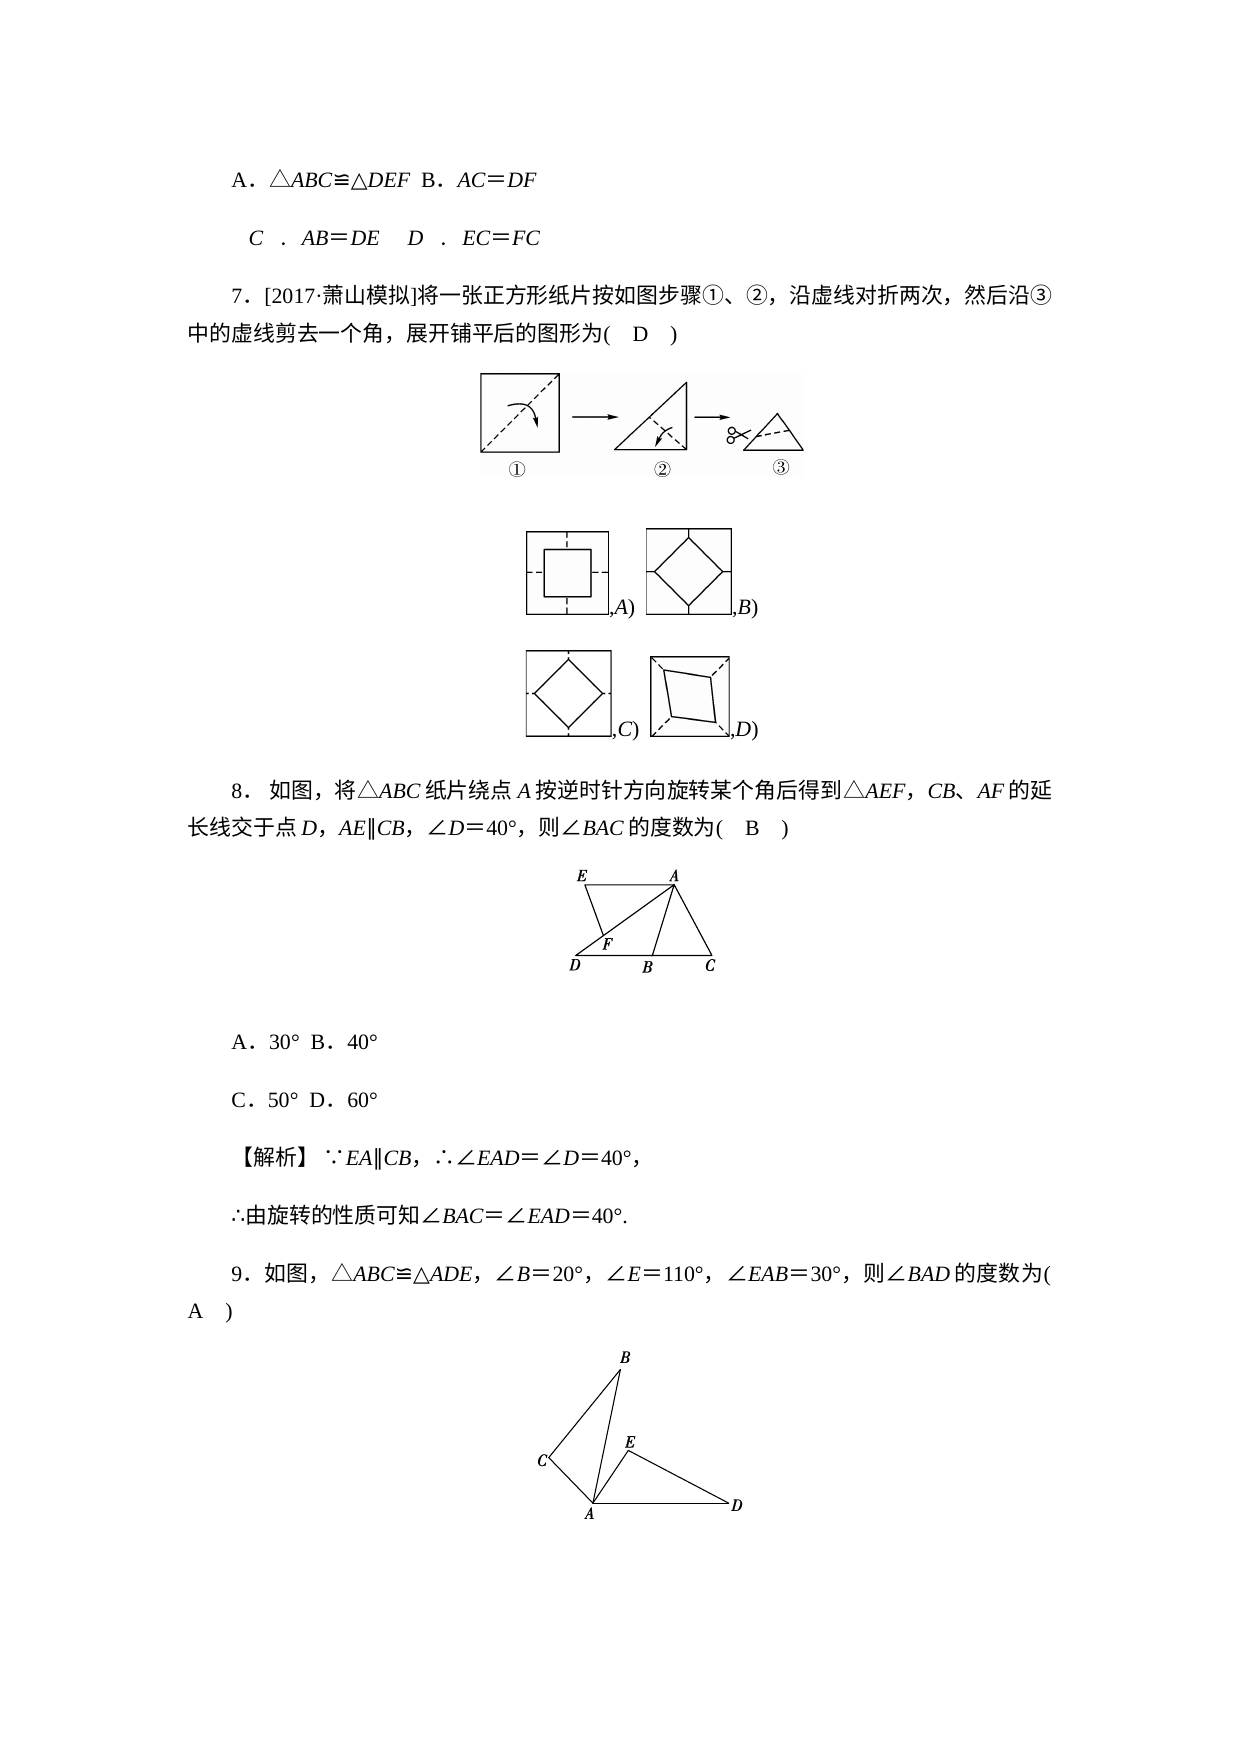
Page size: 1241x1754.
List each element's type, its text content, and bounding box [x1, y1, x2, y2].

text 【解析】 ∵EA∥CB，∴∠EAD＝∠D＝40°， [187, 1139, 1053, 1172]
text ∴由旋转的性质可知∠BAC＝∠EAD＝40°. [187, 1197, 1053, 1230]
text ,C) ,D) [187, 651, 1053, 748]
text ,A) ,B) [187, 528, 1053, 626]
list 如图，将△ABC纸片绕点A按逆时针方向旋转某个角后得到△AEF，CB、AF的延长线交于点D，AE∥CB，∠D＝40°，则∠BAC的度数为( B ) [187, 773, 1053, 842]
text 7．[2017·萧山模拟]将一张正方形纸片按如图步骤①、②，沿虚线对折两次，然后沿③中的虚线剪去一个角，展开铺平后的图形为( D ) [187, 278, 1053, 348]
picture [650, 656, 730, 737]
text CAB＝DE DEC＝FC [187, 220, 1053, 252]
picture [646, 528, 732, 615]
picture [525, 650, 612, 737]
text A．30° B．40° [187, 1023, 1053, 1056]
text A．△ABC≌△DEF B．AC＝DF [187, 162, 1053, 194]
picture [480, 373, 804, 477]
text 9．如图，△ABC≌△ADE，∠B＝20°，∠E＝110°，∠EAB＝30°，则∠BAD的度数为( A ) [187, 1255, 1053, 1325]
text C．50° D．60° [187, 1081, 1053, 1114]
picture [526, 531, 609, 615]
